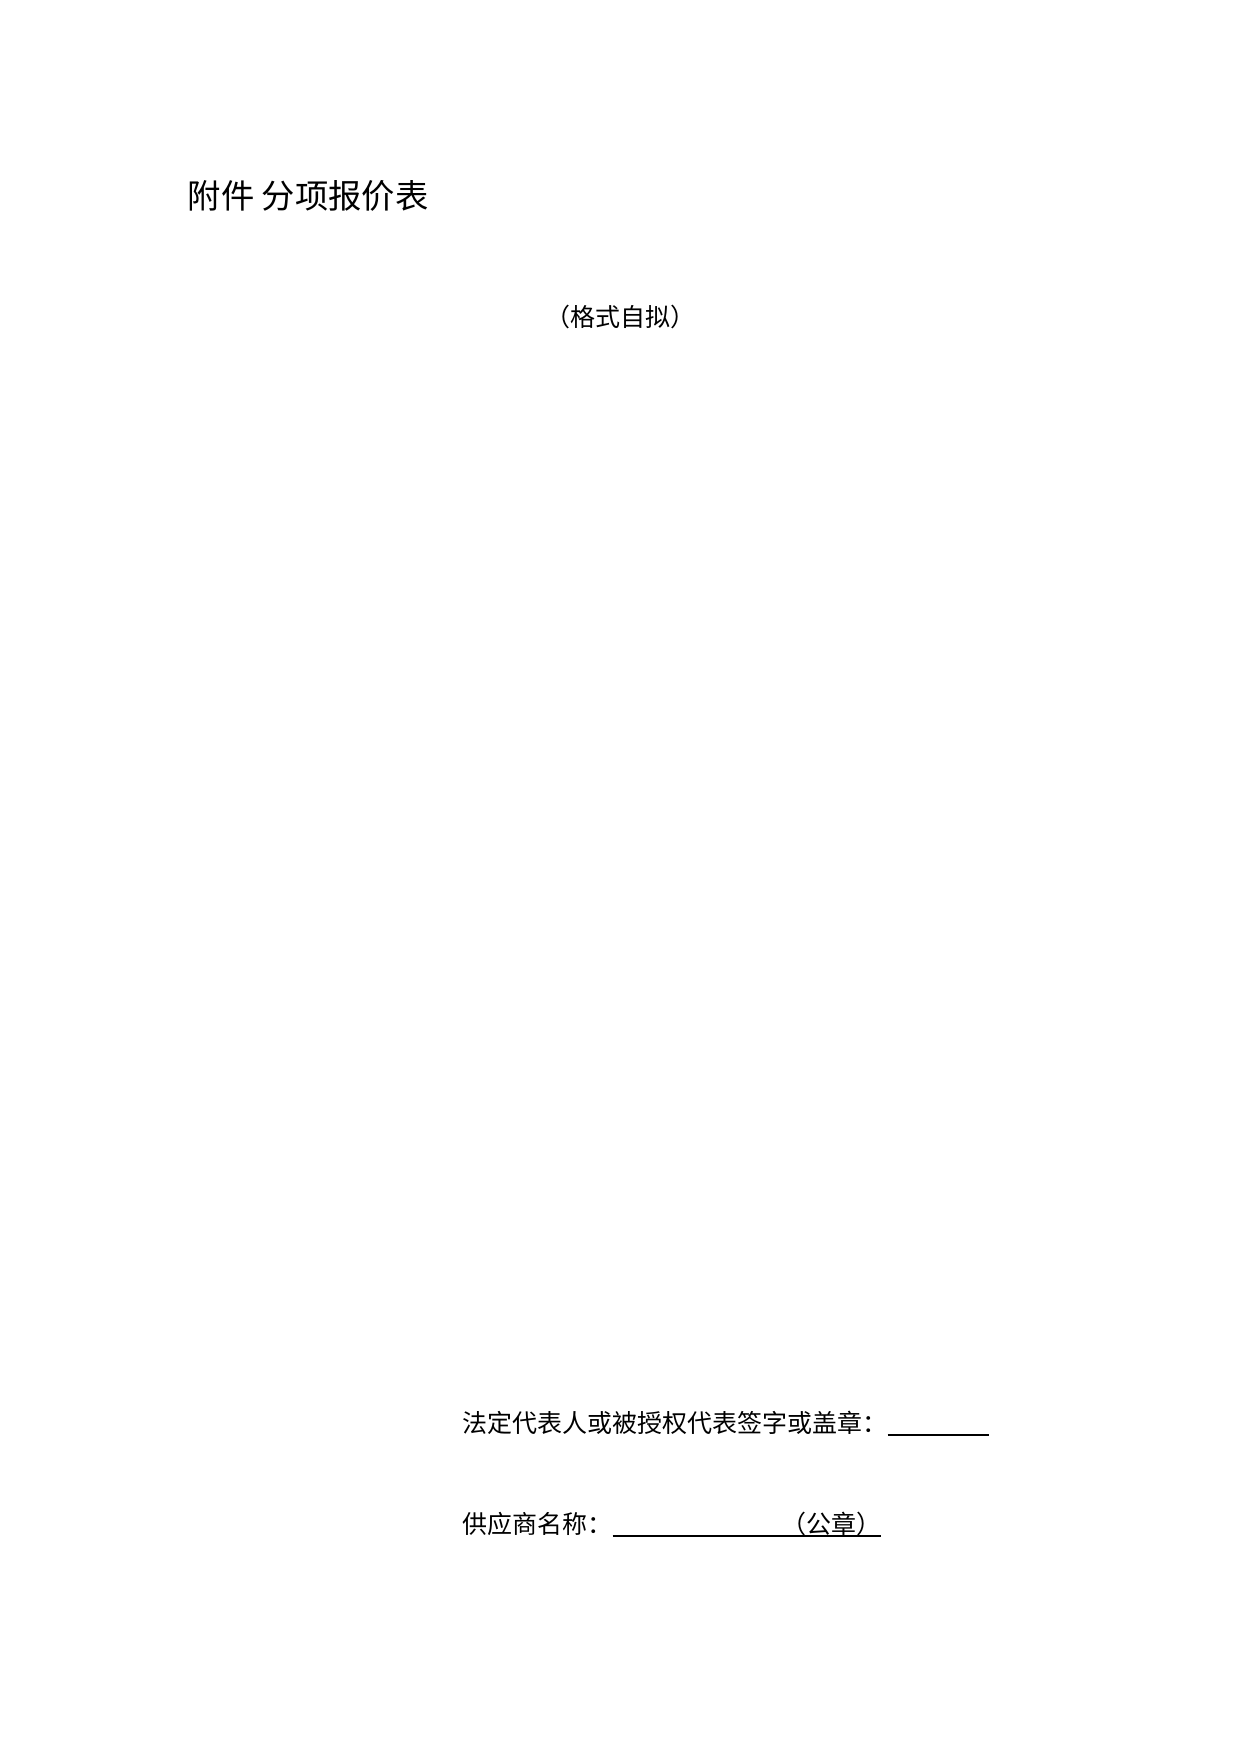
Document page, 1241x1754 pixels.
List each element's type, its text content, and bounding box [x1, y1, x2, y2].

text 供应商名称： （公章） [187, 1490, 1069, 1555]
text （格式自拟） [187, 283, 1053, 348]
text 法定代表人或被授权代表签字或盖章： [187, 1389, 1069, 1454]
text 附件 分项报价表 [187, 162, 1053, 227]
